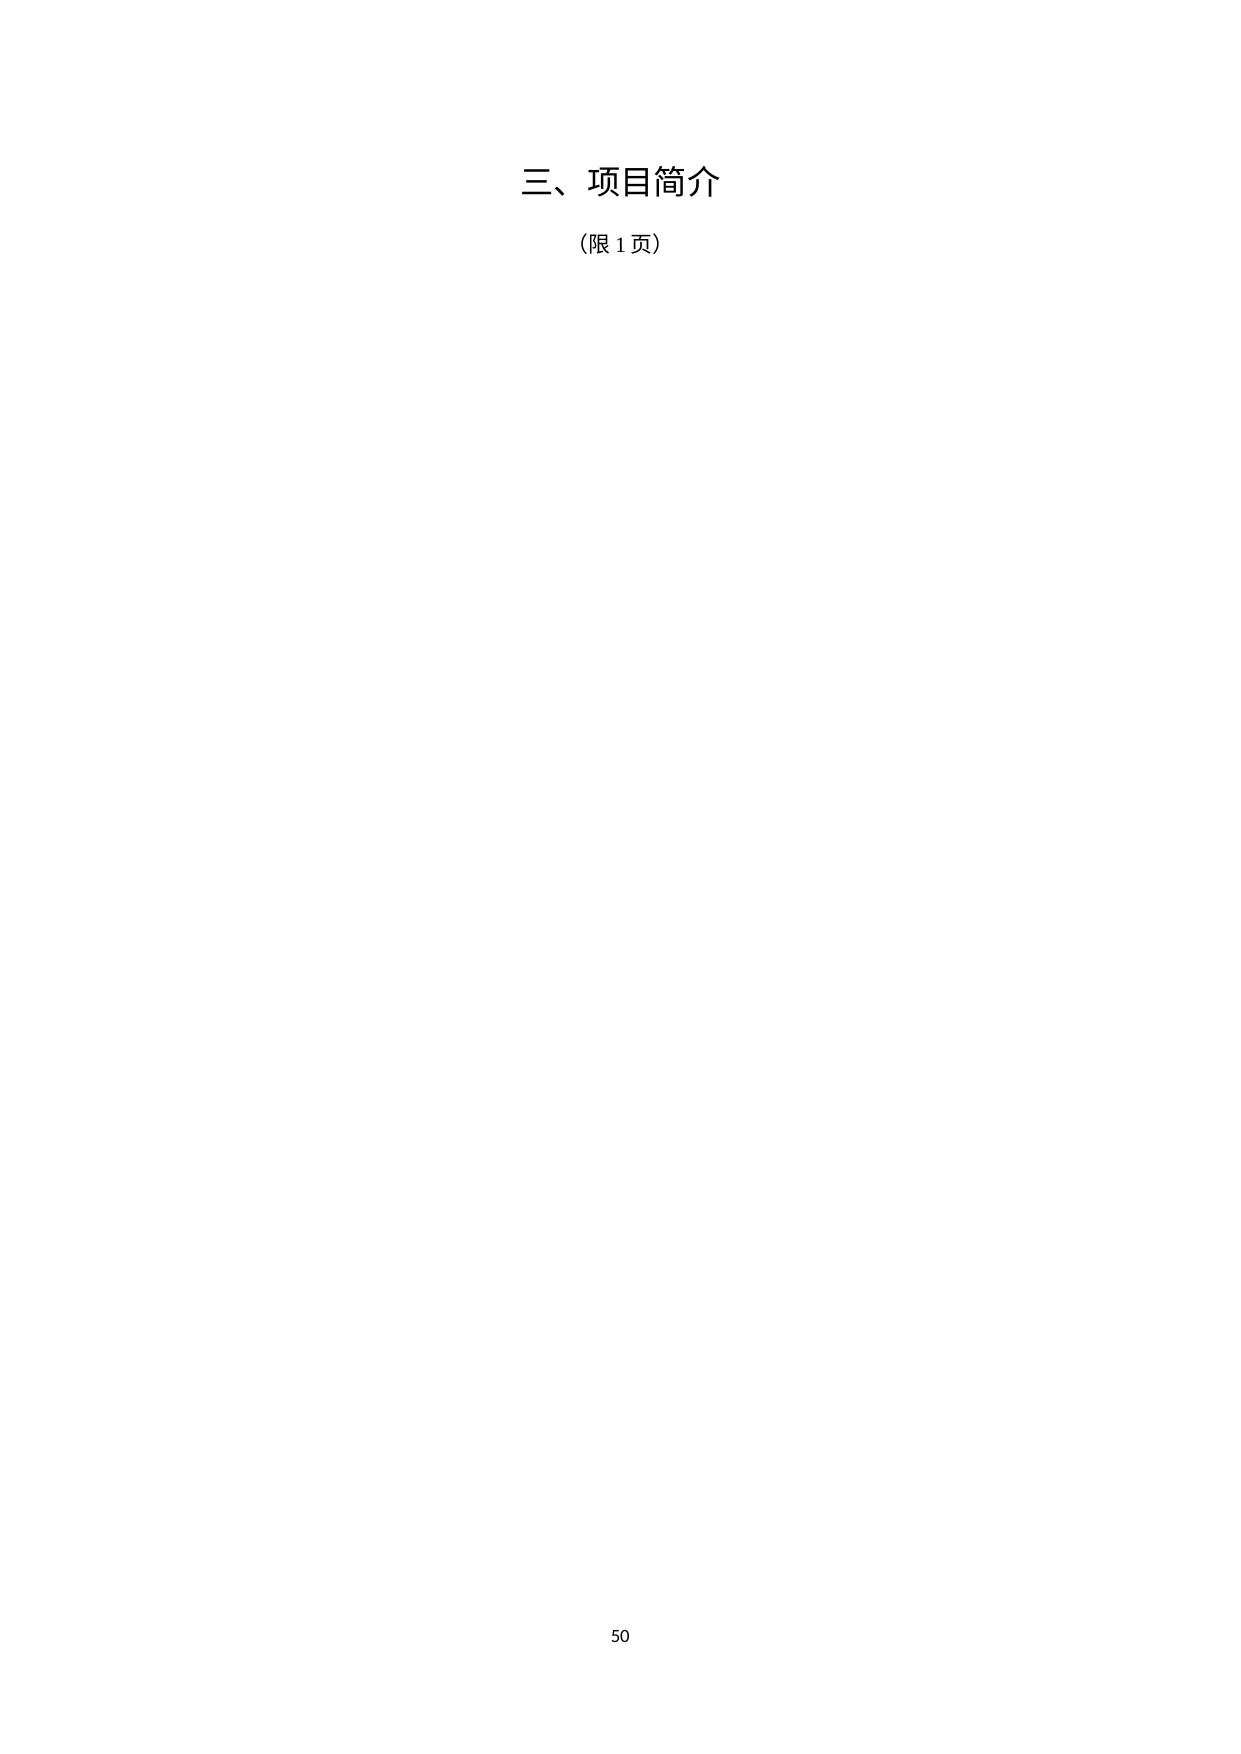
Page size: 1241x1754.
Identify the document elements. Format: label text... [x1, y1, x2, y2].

text （限1页） [165, 206, 1075, 264]
text 三、项目简介 [165, 148, 1075, 206]
